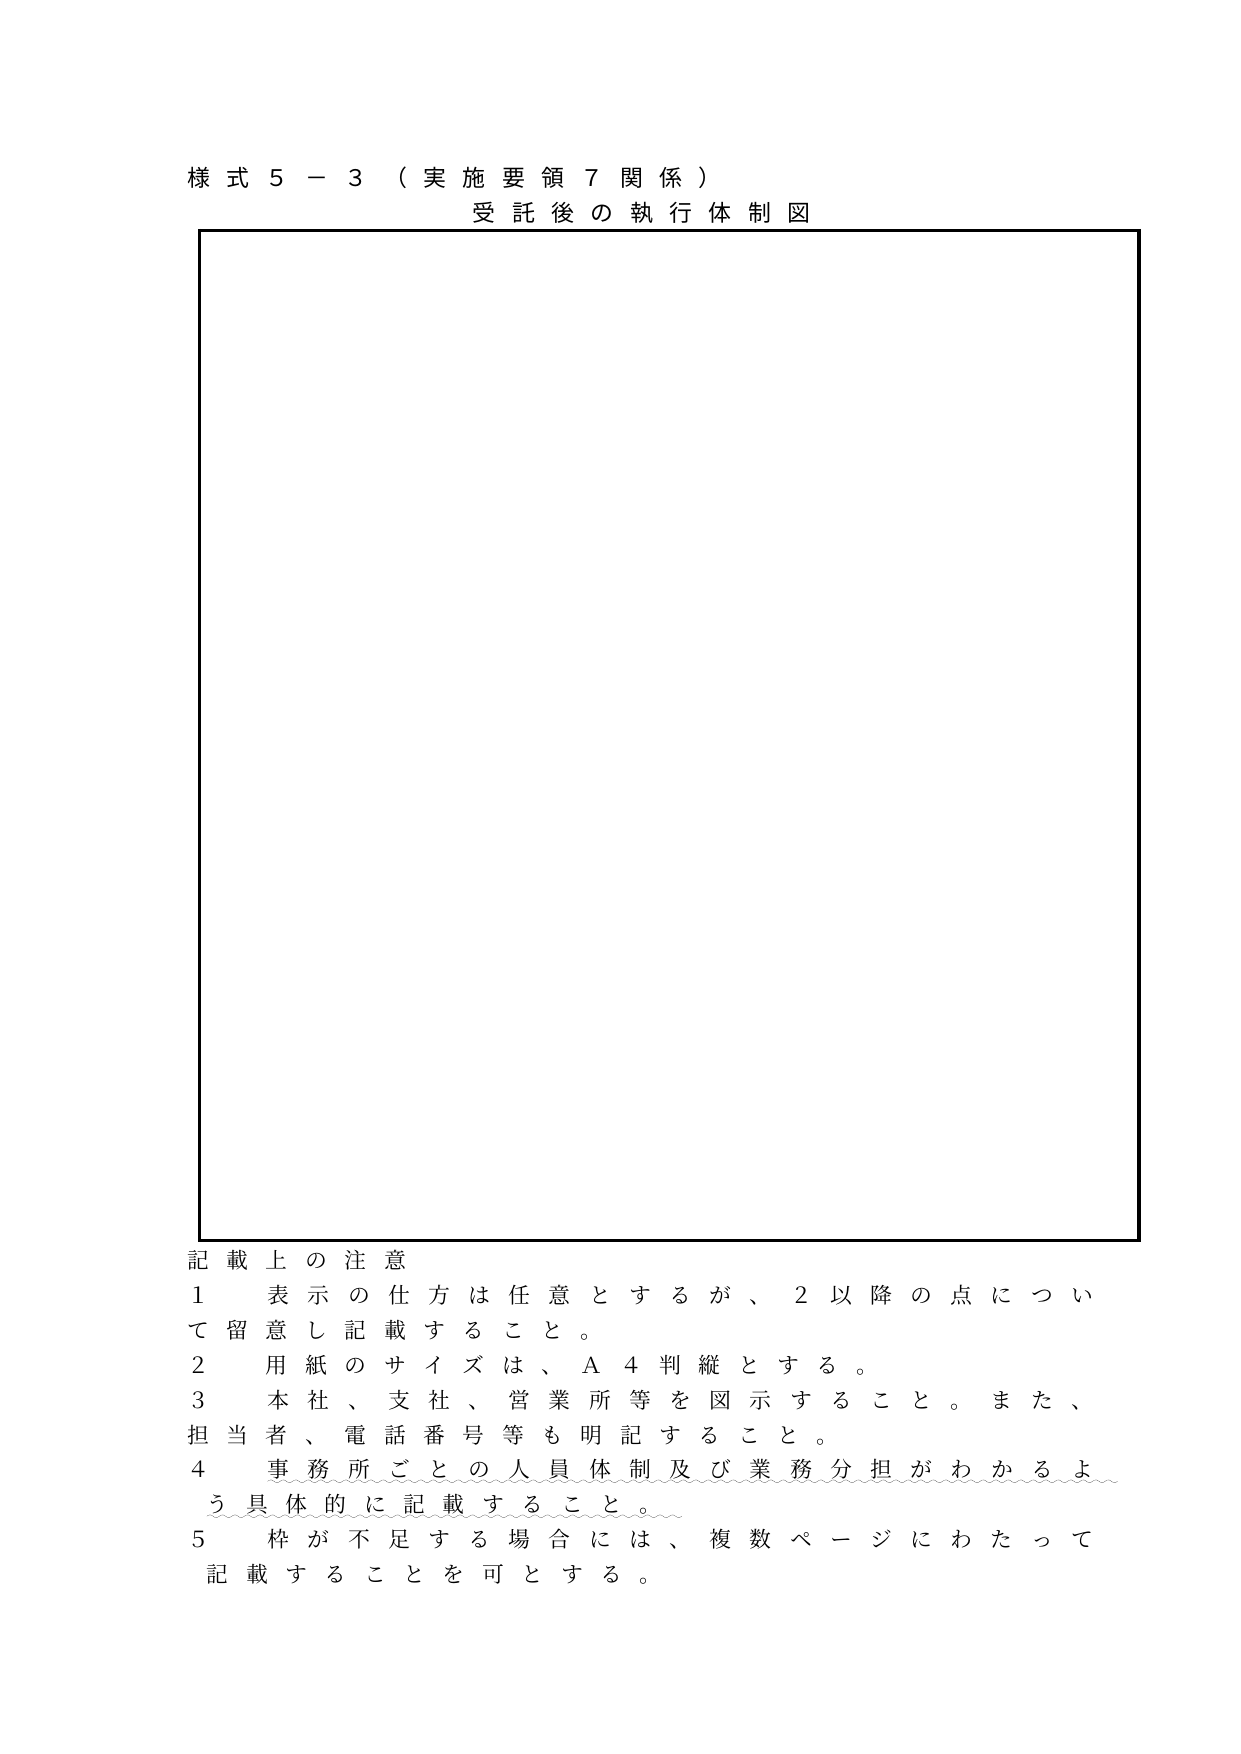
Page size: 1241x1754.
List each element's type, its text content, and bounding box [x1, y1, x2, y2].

table_header [201, 232, 1137, 1238]
subtitle 様式５－３（実施要領７関係） [187, 159, 1112, 194]
text １ 表示の仕方は任意とするが、２以降の点について留意し記載すること。 [187, 1277, 1112, 1346]
text 記載上の注意 [187, 1242, 1112, 1277]
text ４ 事務所ごとの人員体制及び業務分担がわかるよう具体的に記載すること。 [187, 1451, 1112, 1521]
text 受託後の執行体制図 [187, 194, 1112, 229]
text ３ 本社、支社、営業所等を図示すること。また、担当者、電話番号等も明記すること。 [187, 1381, 1112, 1451]
text ２ 用紙のサイズは、Ａ４判縦とする。 [187, 1346, 1112, 1381]
text ５ 枠が不足する場合には、複数ページにわたって記載することを可とする。 [187, 1521, 1112, 1591]
